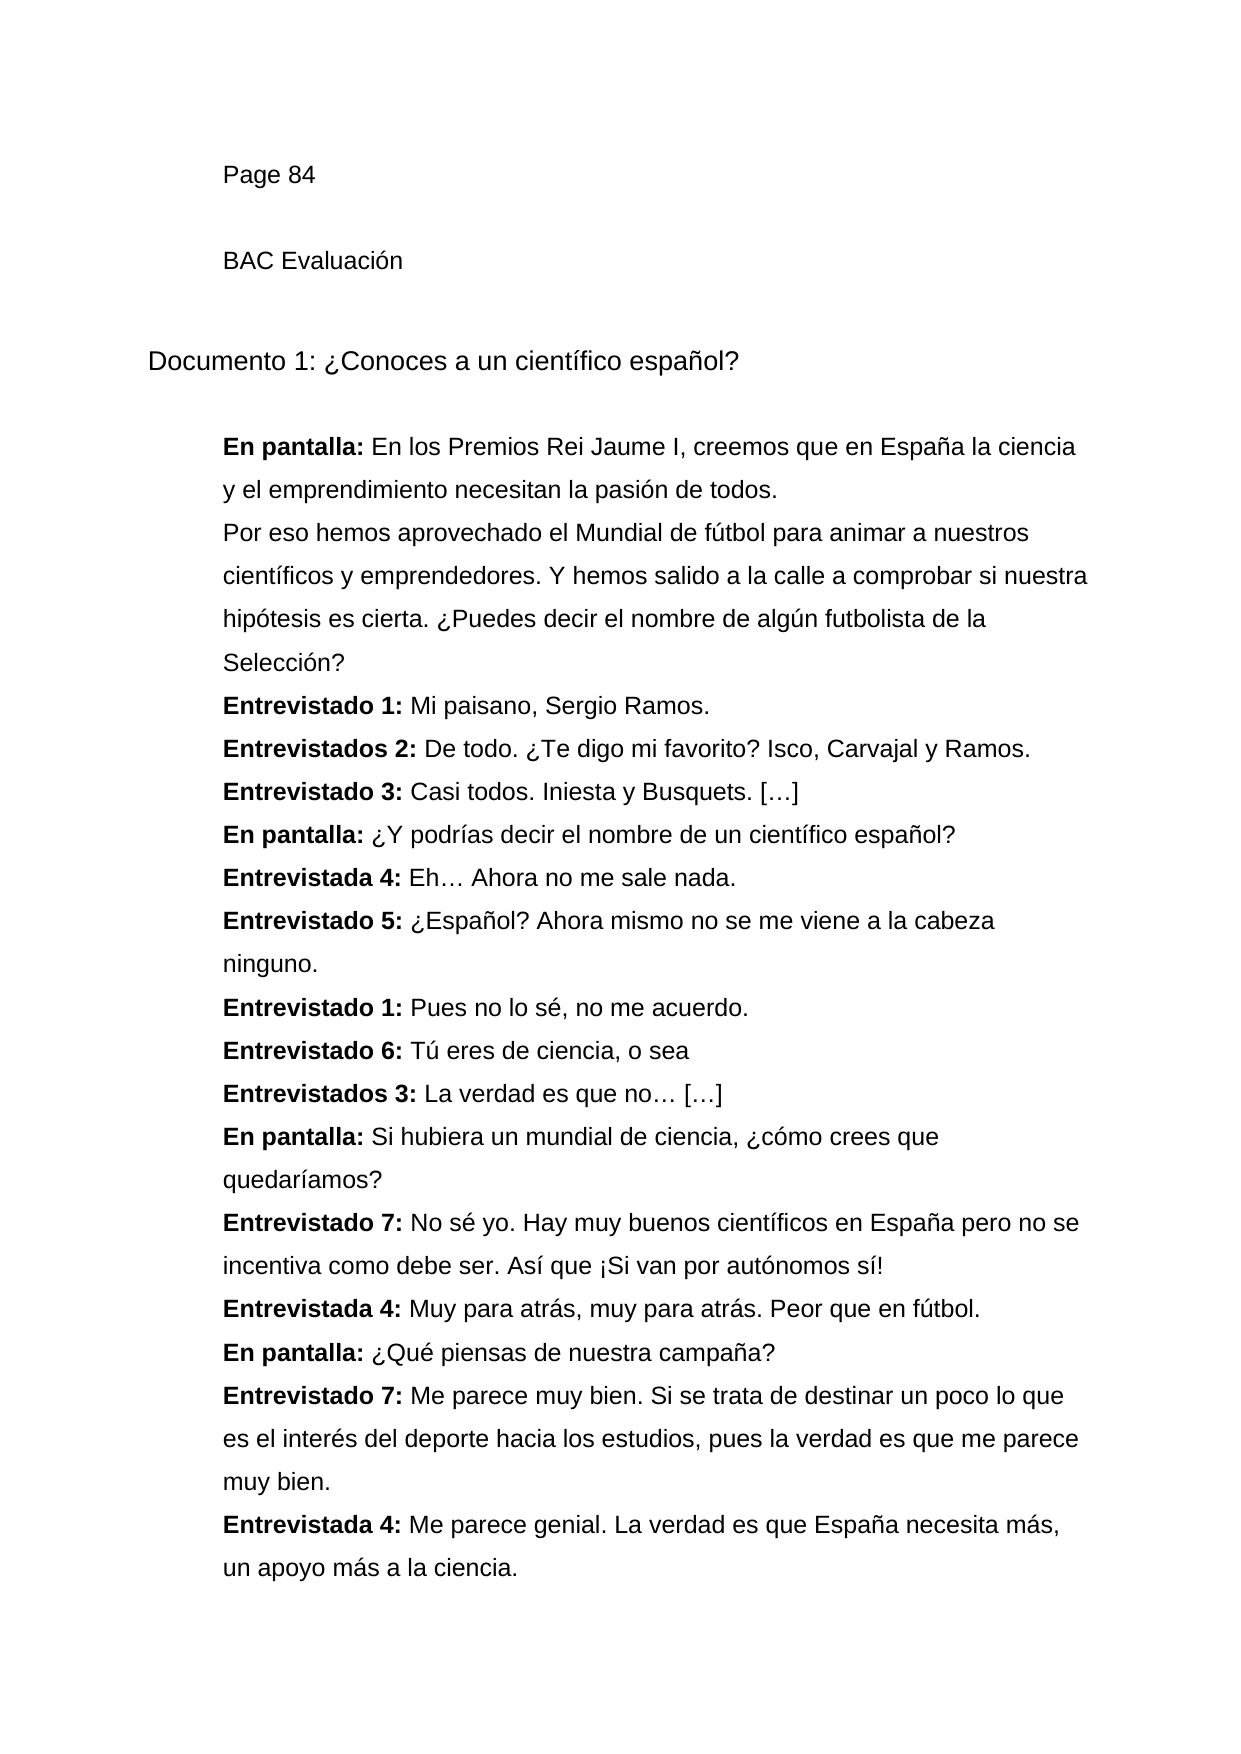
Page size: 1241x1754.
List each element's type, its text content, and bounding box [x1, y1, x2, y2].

list En pantalla: Si hubiera un mundial de ciencia, ¿cómo crees que quedaríamos? [223, 1122, 1093, 1194]
list Page 84 [223, 160, 1093, 189]
subtitle Documento 1: ¿Conoces a un científico español? [148, 345, 1093, 376]
list Entrevistada 4: Eh… Ahora no me sale nada. [223, 863, 1093, 892]
list Entrevistado 7: No sé yo. Hay muy buenos científicos en España pero no se incentiva como debe ser. Así que ¡Si van por autónomos sí! [223, 1208, 1093, 1280]
list Por eso hemos aprovechado el Mundial de fútbol para animar a nuestros científicos y emprendedores. Y hemos salido a la calle a comprobar si nuestra hipótesis es cierta. ¿Puedes decir el nombre de algún futbolista de la Selección? [223, 518, 1093, 676]
list Entrevistado 7: Me parece muy bien. Si se trata de destinar un poco lo que es el interés del deporte hacia los estudios, pues la verdad es que me parece muy bien. [223, 1381, 1093, 1496]
list Entrevistado 5: ¿Español? Ahora mismo no se me viene a la cabeza ninguno. [223, 906, 1093, 978]
list Entrevistado 6: Tú eres de ciencia, o sea [223, 1036, 1093, 1064]
list En pantalla: En los Premios Rei Jaume I, creemos que en España la ciencia y el emprendimiento necesitan la pasión de todos. [223, 432, 1093, 504]
list Entrevistado 1: Pues no lo sé, no me acuerdo. [223, 993, 1093, 1021]
list En pantalla: ¿Y podrías decir el nombre de un científico español? [223, 820, 1093, 849]
list Entrevistada 4: Me parece genial. La verdad es que España necesita más, un apoyo más a la ciencia. [223, 1510, 1093, 1582]
list En pantalla: ¿Qué piensas de nuestra campaña? [223, 1338, 1093, 1366]
list BAC Evaluación [223, 246, 1093, 275]
list Entrevistados 2: De todo. ¿Te digo mi favorito? Isco, Carvajal y Ramos. [223, 734, 1093, 763]
list Entrevistado 3: Casi todos. Iniesta y Busquets. […] [223, 777, 1093, 806]
list Entrevistado 1: Mi paisano, Sergio Ramos. [223, 691, 1093, 719]
list Entrevistada 4: Muy para atrás, muy para atrás. Peor que en fútbol. [223, 1294, 1093, 1323]
list Entrevistados 3: La verdad es que no… […] [223, 1079, 1093, 1108]
